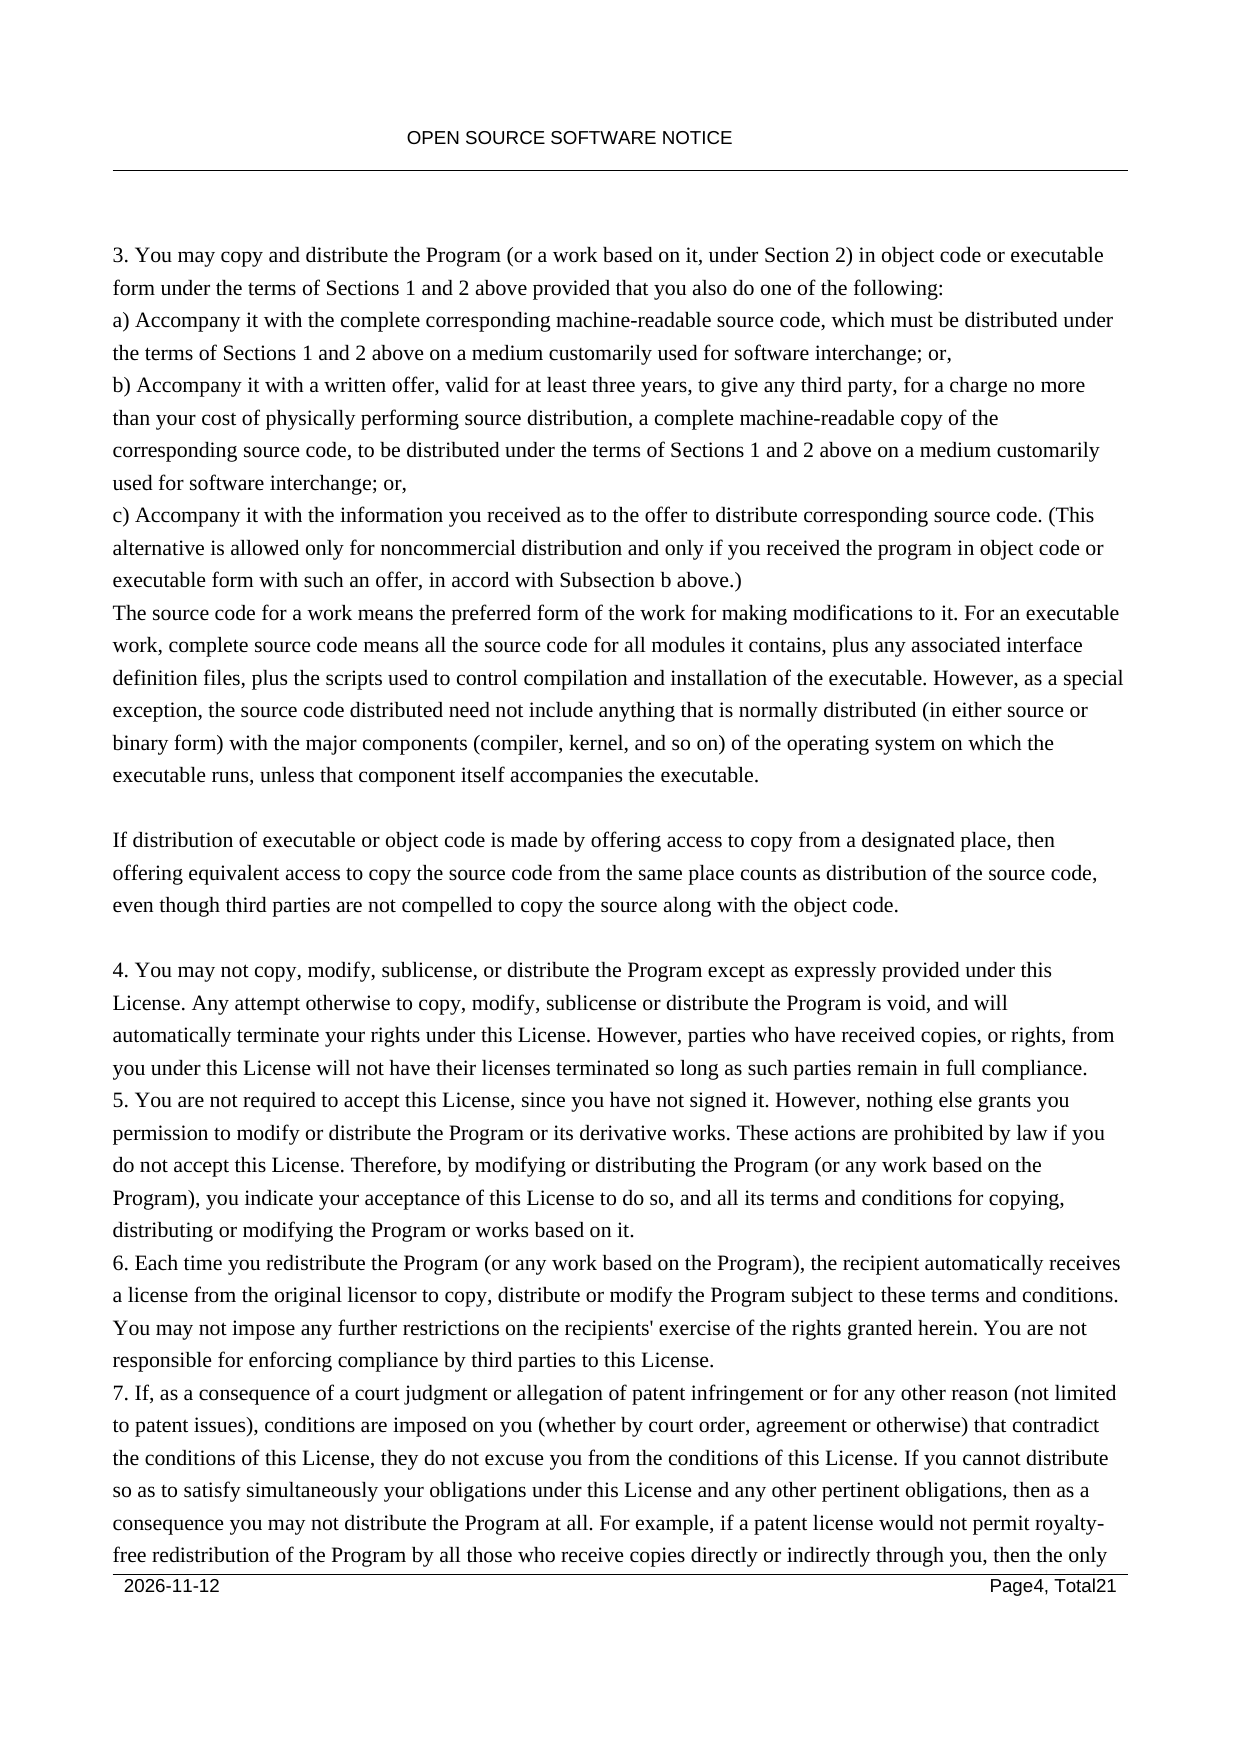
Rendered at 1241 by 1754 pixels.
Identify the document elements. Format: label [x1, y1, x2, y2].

text [112, 206, 1128, 1571]
